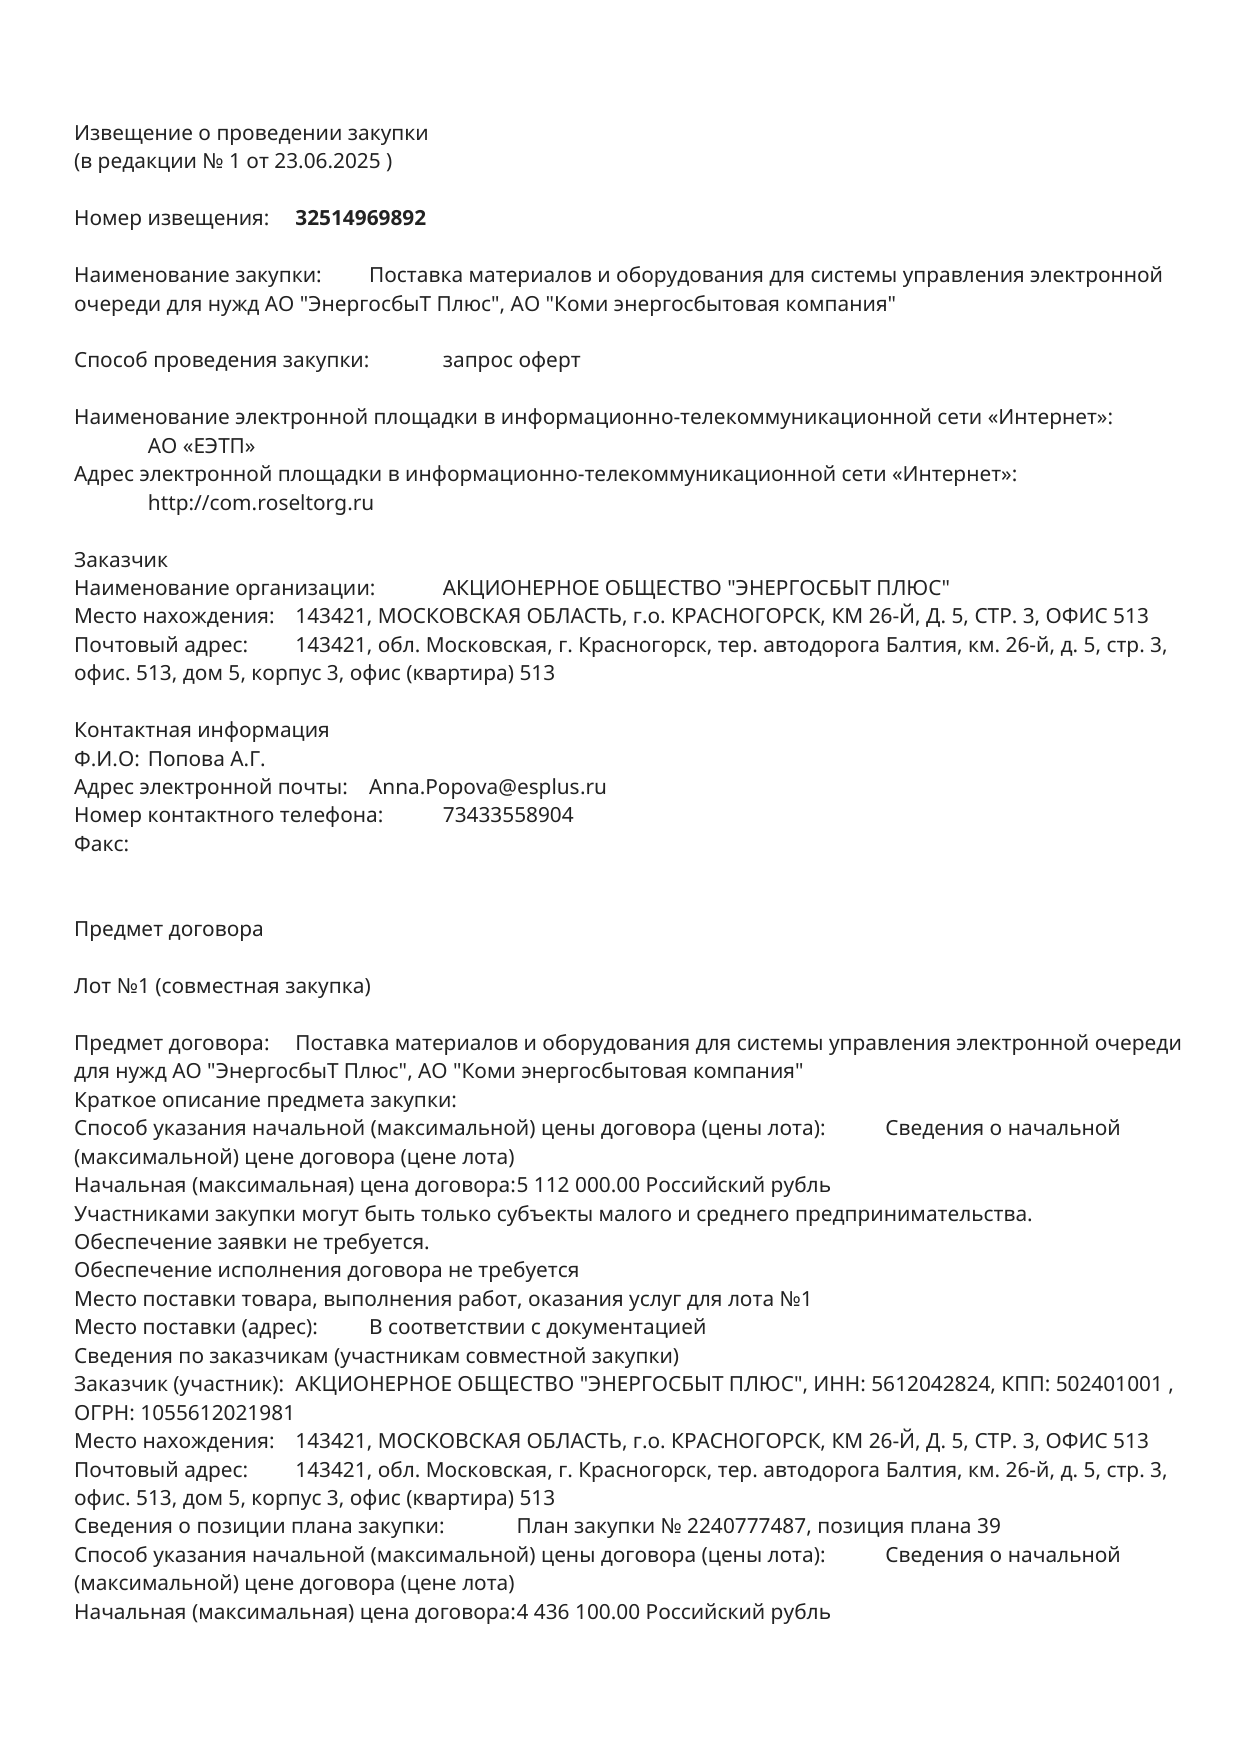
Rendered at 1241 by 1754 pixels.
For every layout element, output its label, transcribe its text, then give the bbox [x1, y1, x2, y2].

text Место нахождения: 143421, МОСКОВСКАЯ ОБЛАСТЬ, г.о. КРАСНОГОРСК, КМ 26-Й, Д. 5, СТР. 3, ОФИС 513 [74, 602, 1196, 630]
text Предмет договора [74, 914, 1196, 943]
text Почтовый адрес: 143421, обл. Московская, г. Красногорск, тер. автодорога Балтия, км. 26-й, д. 5, стр. 3, офис. 513, дом 5, корпус 3, офис (квартира) 513 [74, 1455, 1196, 1512]
text Место поставки товара, выполнения работ, оказания услуг для лота №1 [74, 1284, 1196, 1312]
text Место поставки (адрес): В соответствии с документацией [74, 1312, 1196, 1341]
text (в редакции № 1 от 23.06.2025 ) [74, 147, 1196, 175]
text Наименование электронной площадки в информационно-телекоммуникационной сети «Интернет»: АО «ЕЭТП» [74, 402, 1196, 459]
text Факс: [74, 829, 1196, 857]
text Обеспечение заявки не требуется. [74, 1227, 1196, 1256]
text Участниками закупки могут быть только субъекты малого и среднего предпринимательства. [74, 1199, 1196, 1227]
text Начальная (максимальная) цена договора: 4 436 100.00 Российский рубль [74, 1597, 1196, 1625]
text Номер контактного телефона: 73433558904 [74, 801, 1196, 829]
text Способ указания начальной (максимальной) цены договора (цены лота): Сведения о начальной (максимальной) цене договора (цене лота) [74, 1113, 1196, 1170]
text Адрес электронной площадки в информационно-телекоммуникационной сети «Интернет»: http://com.roseltorg.ru [74, 459, 1196, 516]
text Почтовый адрес: 143421, обл. Московская, г. Красногорск, тер. автодорога Балтия, км. 26-й, д. 5, стр. 3, офис. 513, дом 5, корпус 3, офис (квартира) 513 [74, 630, 1196, 687]
text Способ проведения закупки: запрос оферт [74, 346, 1196, 374]
text Начальная (максимальная) цена договора: 5 112 000.00 Российский рубль [74, 1170, 1196, 1199]
text Наименование закупки: Поставка материалов и оборудования для системы управления электронной очереди для нужд АО "ЭнергосбыТ Плюс", АО "Коми энергосбытовая компания" [74, 260, 1196, 317]
text Номер извещения: 32514969892 [74, 203, 1196, 232]
text Предмет договора: Поставка материалов и оборудования для системы управления электронной очереди для нужд АО "ЭнергосбыТ Плюс", АО "Коми энергосбытовая компания" [74, 1028, 1196, 1085]
text Краткое описание предмета закупки: [74, 1085, 1196, 1113]
text Сведения по заказчикам (участникам совместной закупки) [74, 1341, 1196, 1369]
text Обеспечение исполнения договора не требуется [74, 1256, 1196, 1284]
text Заказчик (участник): АКЦИОНЕРНОЕ ОБЩЕСТВО "ЭНЕРГОСБЫТ ПЛЮС", ИНН: 5612042824, КПП: 502401001 , ОГРН: 1055612021981 [74, 1369, 1196, 1426]
text Сведения о позиции плана закупки: План закупки № 2240777487, позиция плана 39 [74, 1512, 1196, 1540]
text Наименование организации: АКЦИОНЕРНОЕ ОБЩЕСТВО "ЭНЕРГОСБЫТ ПЛЮС" [74, 573, 1196, 602]
text Лот №1 (совместная закупка) [74, 971, 1196, 1000]
text Ф.И.О: Попова А.Г. [74, 744, 1196, 772]
text Извещение о проведении закупки [74, 118, 1196, 147]
text Место нахождения: 143421, МОСКОВСКАЯ ОБЛАСТЬ, г.о. КРАСНОГОРСК, КМ 26-Й, Д. 5, СТР. 3, ОФИС 513 [74, 1426, 1196, 1455]
text Способ указания начальной (максимальной) цены договора (цены лота): Сведения о начальной (максимальной) цене договора (цене лота) [74, 1540, 1196, 1597]
text Контактная информация [74, 715, 1196, 744]
text Заказчик [74, 545, 1196, 573]
text Адрес электронной почты: Anna.Popova@esplus.ru [74, 772, 1196, 801]
